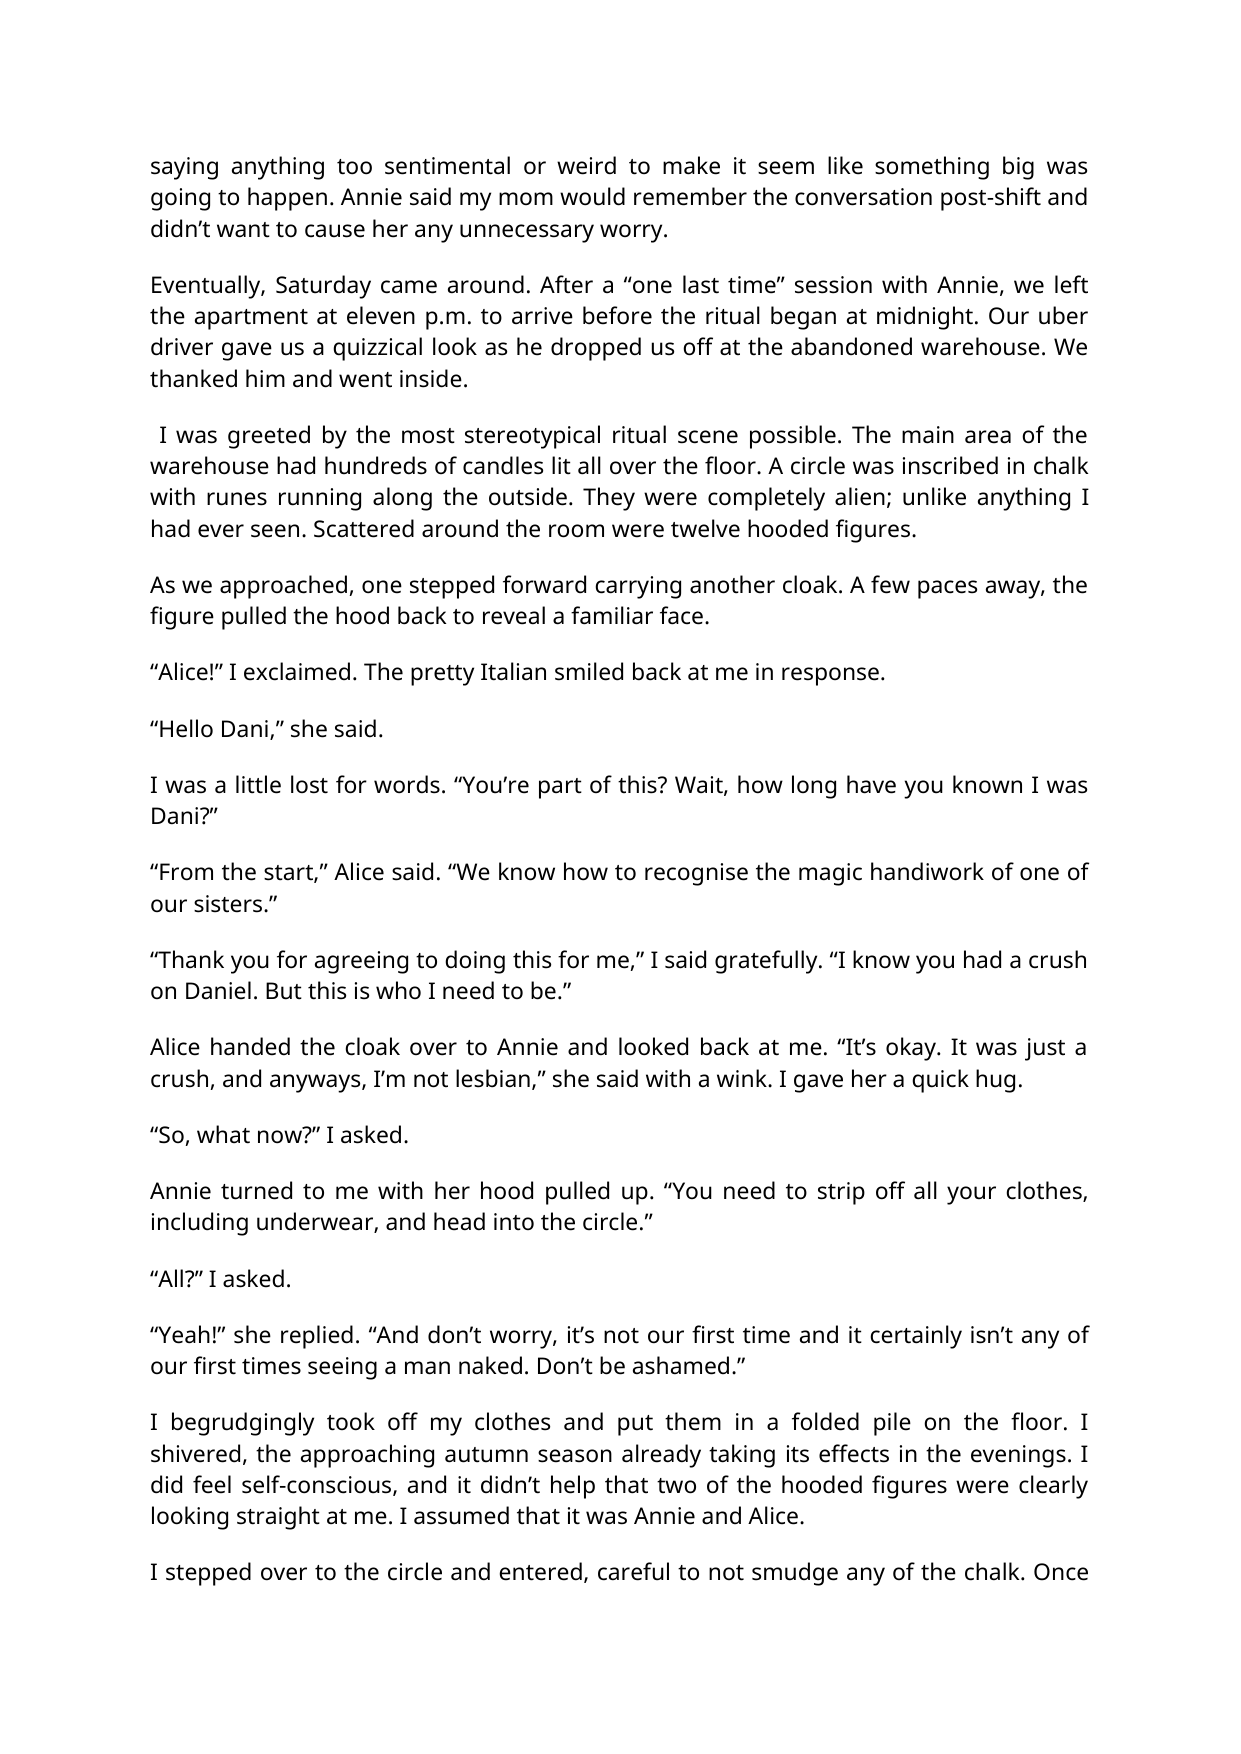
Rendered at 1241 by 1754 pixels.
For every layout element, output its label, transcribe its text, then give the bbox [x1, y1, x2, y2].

text I begrudgingly took off my clothes and put them in a folded pile on the floor. I shivered, the approaching autumn season already taking its effects in the evenings. I did feel self-conscious, and it didn’t help that two of the hooded figures were clearly looking straight at me. I assumed that it was Annie and Alice. [150, 1406, 1090, 1531]
text As we approached, one stepped forward carrying another cloak. A few paces away, the figure pulled the hood back to reveal a familiar face. [150, 569, 1090, 631]
text “From the start,” Alice said. “We know how to recognise the magic handiwork of one of our sisters.” [150, 856, 1090, 919]
text I was greeted by the most stereotypical ritual scene possible. The main area of the warehouse had hundreds of candles lit all over the floor. A circle was inscribed in chalk with runes running along the outside. They were completely alien; unlike anything I had ever seen. Scattered around the room were twelve hooded figures. [150, 419, 1090, 544]
text “Yeah!” she replied. “And don’t worry, it’s not our first time and it certainly isn’t any of our first times seeing a man naked. Don’t be ashamed.” [150, 1319, 1090, 1381]
text Alice handed the cloak over to Annie and looked back at me. “It’s okay. It was just a crush, and anyways, I’m not lesbian,” she said with a wink. I gave her a quick hug. [150, 1031, 1090, 1094]
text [150, 150, 1090, 244]
text Eventually, Saturday came around. After a “one last time” session with Annie, we left the apartment at eleven p.m. to arrive before the ritual began at midnight. Our uber driver gave us a quizzical look as he dropped us off at the abandoned warehouse. We thanked him and went inside. [150, 269, 1090, 394]
text “Alice!” I exclaimed. The pretty Italian smiled back at me in response. [150, 656, 1090, 687]
text “So, what now?” I asked. [150, 1119, 1090, 1150]
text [150, 1556, 1090, 1587]
text “Hello Dani,” she said. [150, 712, 1090, 744]
text Annie turned to me with her hood pulled up. “You need to strip off all your clothes, including underwear, and head into the circle.” [150, 1175, 1090, 1237]
text I was a little lost for words. “You’re part of this? Wait, how long have you known I was Dani?” [150, 769, 1090, 831]
text “Thank you for agreeing to doing this for me,” I said gratefully. “I know you had a crush on Daniel. But this is who I need to be.” [150, 944, 1090, 1006]
text “All?” I asked. [150, 1262, 1090, 1294]
